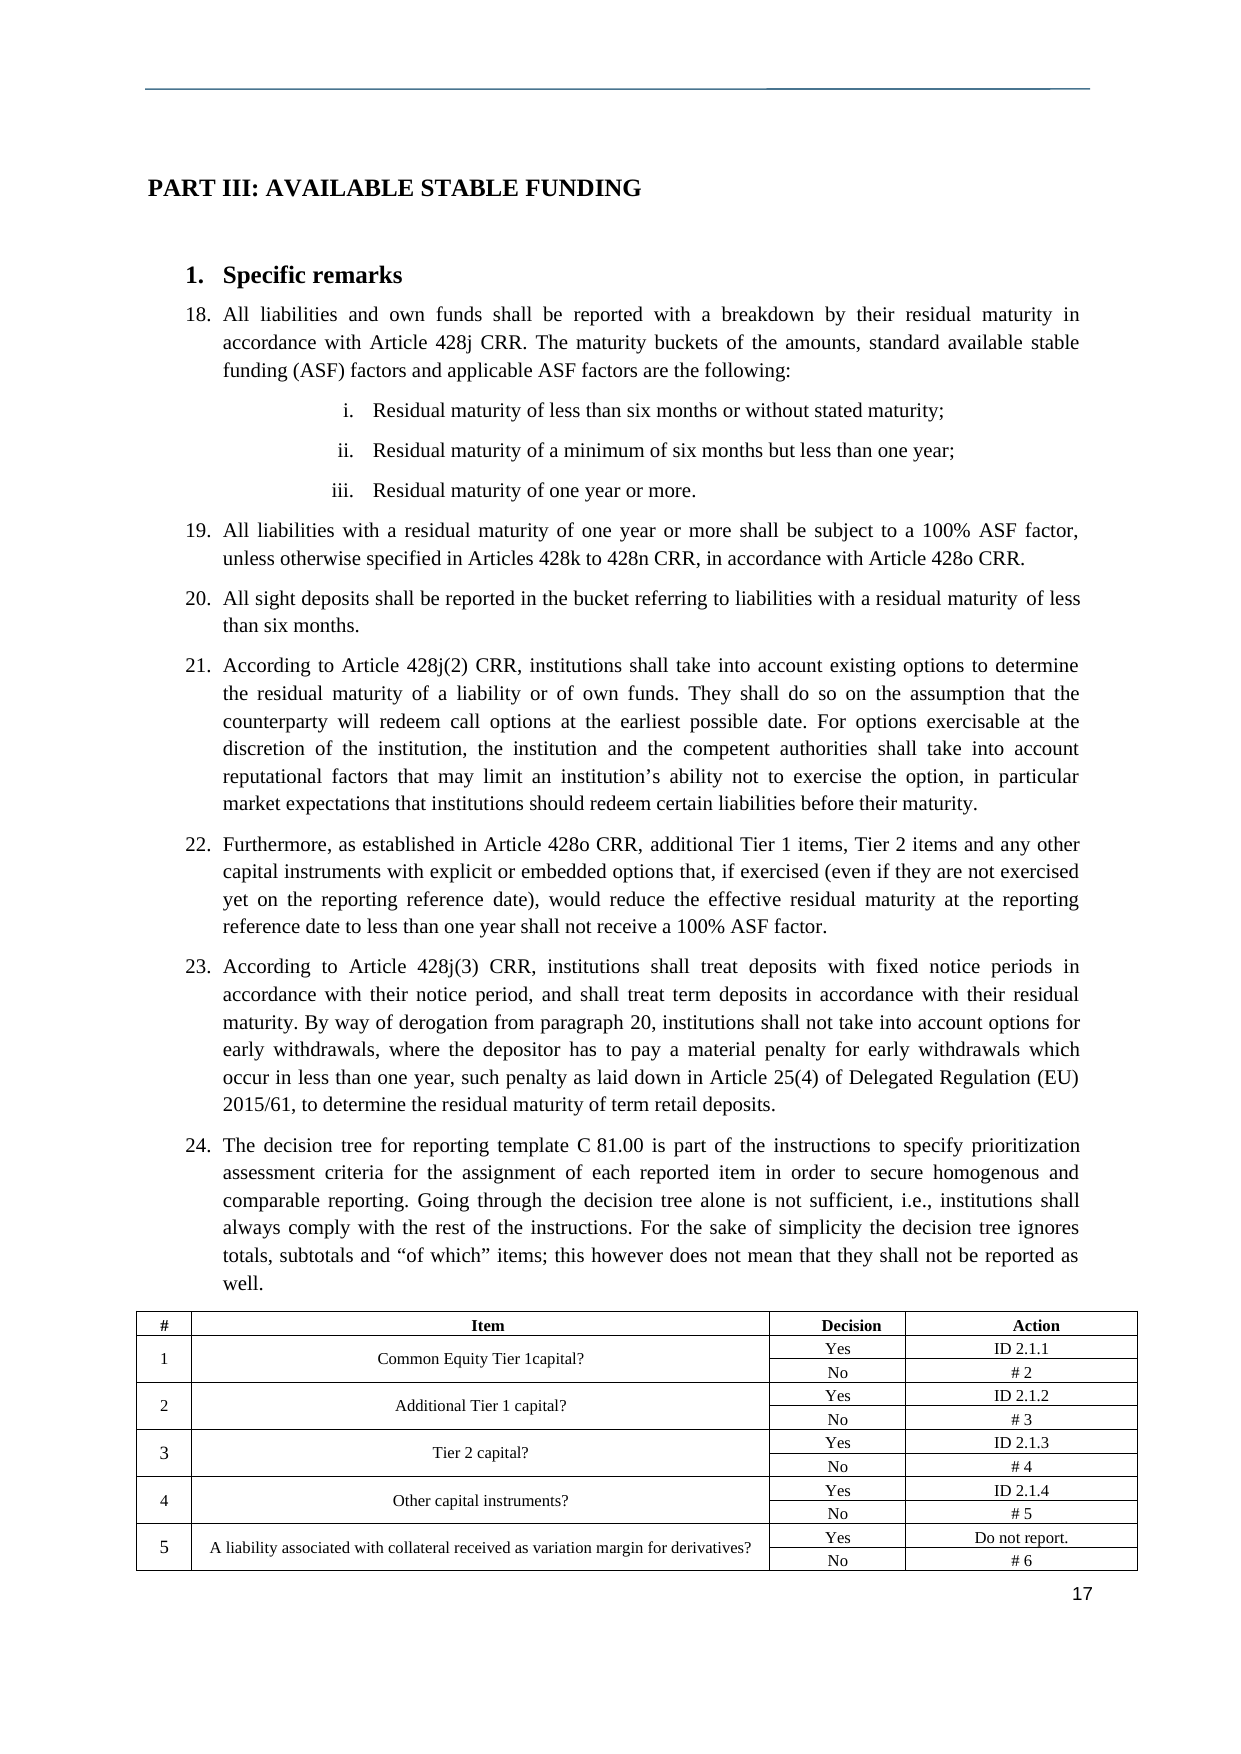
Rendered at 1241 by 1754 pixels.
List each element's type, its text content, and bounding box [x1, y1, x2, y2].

table_cell No [770, 1548, 905, 1570]
table_cell # 2 [906, 1359, 1137, 1382]
table_cell No [770, 1501, 905, 1523]
table_cell # 4 [906, 1454, 1137, 1476]
table_cell A liability associated with collateral received as variation margin for derivatives? [192, 1524, 769, 1570]
table_header Action [906, 1312, 1137, 1335]
list The decision tree for reporting template C 81.00 is part of the instructions to specify prioritization assessment criteria for the assignment of each reported item in order to secure homogenous and comparable reporting. Going through the decision tree alone is not sufficient, i.e., institutions shall always comply with the rest of the instructions. For the sake of simplicity the decision tree ignores totals, subtotals and “of which” items; this however does not mean that they shall not be reported as well. [185, 1132, 1081, 1294]
text PART III: AVAILABLE STABLE FUNDING [148, 171, 1092, 202]
list According to Article 428j(3) CRR, institutions shall treat deposits with fixed notice periods in accordance with their notice period, and shall treat term deposits in accordance with their residual maturity. By way of derogation from paragraph 21, institutions shall not take into account options for early withdrawals, where the depositor has to pay a material penalty for early withdrawals which occur in less than one year, such penalty as laid down in Article 25(4) of Delegated Regulation (EU) 2015/61, to determine the residual maturity of term retail deposits. [185, 954, 1081, 1116]
table_cell No [770, 1454, 905, 1476]
table_cell Tier 2 capital? [192, 1430, 769, 1476]
table_header Decision [770, 1312, 905, 1335]
list Specific remarks [185, 258, 1092, 290]
table_cell 3 [137, 1430, 191, 1476]
table_cell 1 [137, 1336, 191, 1382]
table_cell ID 2.1.4 [906, 1477, 1137, 1499]
table_cell # 5 [906, 1501, 1137, 1523]
table_cell # 3 [906, 1406, 1137, 1429]
table_header Item [192, 1312, 769, 1335]
table_cell Do not report. [906, 1524, 1137, 1547]
table_cell # 6 [906, 1548, 1137, 1570]
list Residual maturity of a minimum of six months but less than one year; [354, 438, 1092, 462]
table_cell ID 2.1.3 [906, 1430, 1137, 1452]
list Residual maturity of less than six months or without stated maturity; [354, 398, 1092, 422]
table_cell 5 [137, 1524, 191, 1570]
list Furthermore, as established in Article 428o CRR, additional Tier 1 items, Tier 2 items and any other capital instruments with explicit or embedded options that, if exercised (even if they are not exercised yet on the reporting reference date), would reduce the effective residual maturity at the reporting reference date to less than one year shall not receive a 100% ASF factor. [185, 831, 1081, 938]
table_cell Additional Tier 1 capital? [192, 1383, 769, 1429]
table_cell 2 [137, 1383, 191, 1429]
table_cell Yes [770, 1524, 905, 1547]
table_header # [137, 1312, 191, 1335]
table_cell Yes [770, 1383, 905, 1405]
table_cell No [770, 1359, 905, 1382]
table_cell Common Equity Tier 1capital? [192, 1336, 769, 1382]
table_cell Yes [770, 1477, 905, 1499]
table_cell ID 2.1.2 [906, 1383, 1137, 1405]
table_cell 4 [137, 1477, 191, 1523]
list According to Article 428j(2) CRR, institutions shall take into account existing options to determine the residual maturity of a liability or of own funds. They shall do so on the assumption that the counterparty will redeem call options at the earliest possible date. For options exercisable at the discretion of the institution, the institution and the competent authorities shall take into account reputational factors that may limit an institution’s ability not to exercise the option, in particular market expectations that institutions should redeem certain liabilities before their maturity. [185, 653, 1081, 815]
list All liabilities with a residual maturity of one year or more shall be subject to a 100% ASF factor, unless otherwise specified in Articles 428k to 428n CRR, in accordance with Article 428o CRR. [185, 518, 1081, 569]
table_cell No [770, 1406, 905, 1429]
list Residual maturity of one year or more. [354, 478, 1092, 502]
list All sight deposits shall be reported in the bucket referring to liabilities with a residual maturity of less than six months. [185, 586, 1081, 637]
table_cell ID 2.1.1 [906, 1336, 1137, 1358]
table_cell Yes [770, 1336, 905, 1358]
list All liabilities and own funds shall be reported with a breakdown by their residual maturity in accordance with Article 428j CRR. The maturity buckets of the amounts, standard available stable funding (ASF) factors and applicable ASF factors are the following: [185, 302, 1081, 382]
table_cell Yes [770, 1430, 905, 1452]
table_cell Other capital instruments? [192, 1477, 769, 1523]
